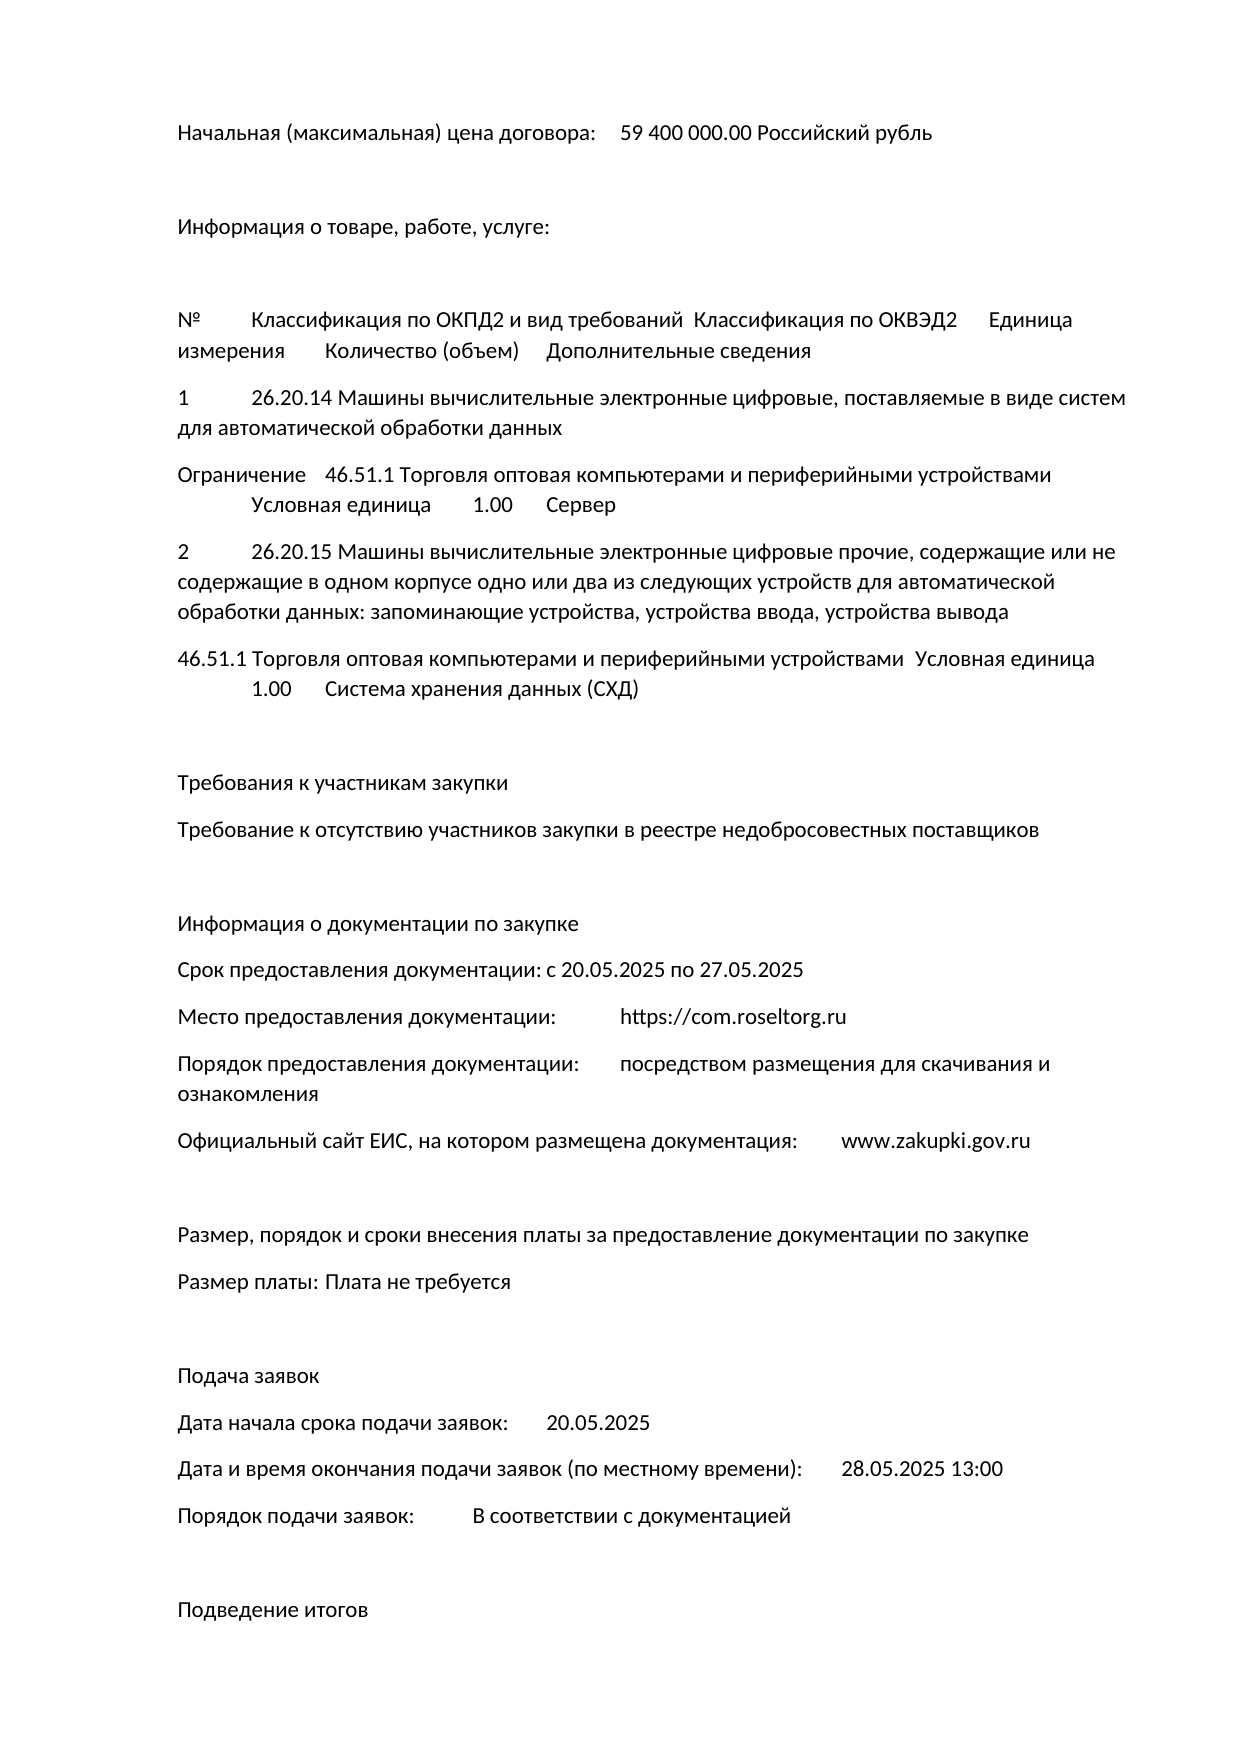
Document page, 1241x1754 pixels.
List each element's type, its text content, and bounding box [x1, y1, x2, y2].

text Дата и время окончания подачи заявок (по местному времени): 28.05.2025 13:00 [177, 1454, 1152, 1483]
text Официальный сайт ЕИС, на котором размещена документация: www.zakupki.gov.ru [177, 1126, 1152, 1154]
text Требование к отсутствию участников закупки в реестре недобросовестных поставщиков [177, 815, 1152, 843]
text Размер, порядок и сроки внесения платы за предоставление документации по закупке [177, 1220, 1152, 1248]
text Порядок подачи заявок: В соответствии с документацией [177, 1501, 1152, 1529]
text Информация о товаре, работе, услуге: [177, 212, 1152, 240]
text Ограничение 46.51.1 Торговля оптовая компьютерами и периферийными устройствами Условная единица 1.00 Сервер [177, 460, 1152, 518]
text Порядок предоставления документации: посредством размещения для скачивания и ознакомления [177, 1049, 1152, 1108]
text Подача заявок [177, 1361, 1152, 1389]
text 46.51.1 Торговля оптовая компьютерами и периферийными устройствами Условная единица 1.00 Система хранения данных (СХД) [177, 644, 1152, 702]
text Требования к участникам закупки [177, 768, 1152, 796]
text Подведение итогов [177, 1595, 1152, 1623]
text Информация о документации по закупке [177, 909, 1152, 937]
text 2 26.20.15 Машины вычислительные электронные цифровые прочие, содержащие или не содержащие в одном корпусе одно или два из следующих устройств для автоматической обработки данных: запоминающие устройства, устройства ввода, устройства вывода [177, 537, 1152, 625]
text Размер платы: Плата не требуется [177, 1267, 1152, 1295]
text Дата начала срока подачи заявок: 20.05.2025 [177, 1408, 1152, 1436]
text № Классификация по ОКПД2 и вид требований Классификация по ОКВЭД2 Единица измерения Количество (объем) Дополнительные сведения [177, 306, 1152, 364]
text Начальная (максимальная) цена договора: 59 400 000.00 Российский рубль [177, 118, 1152, 146]
text 1 26.20.14 Машины вычислительные электронные цифровые, поставляемые в виде систем для автоматической обработки данных [177, 383, 1152, 441]
text Срок предоставления документации: с 20.05.2025 по 27.05.2025 [177, 956, 1152, 984]
text Место предоставления документации: https://com.roseltorg.ru [177, 1002, 1152, 1031]
